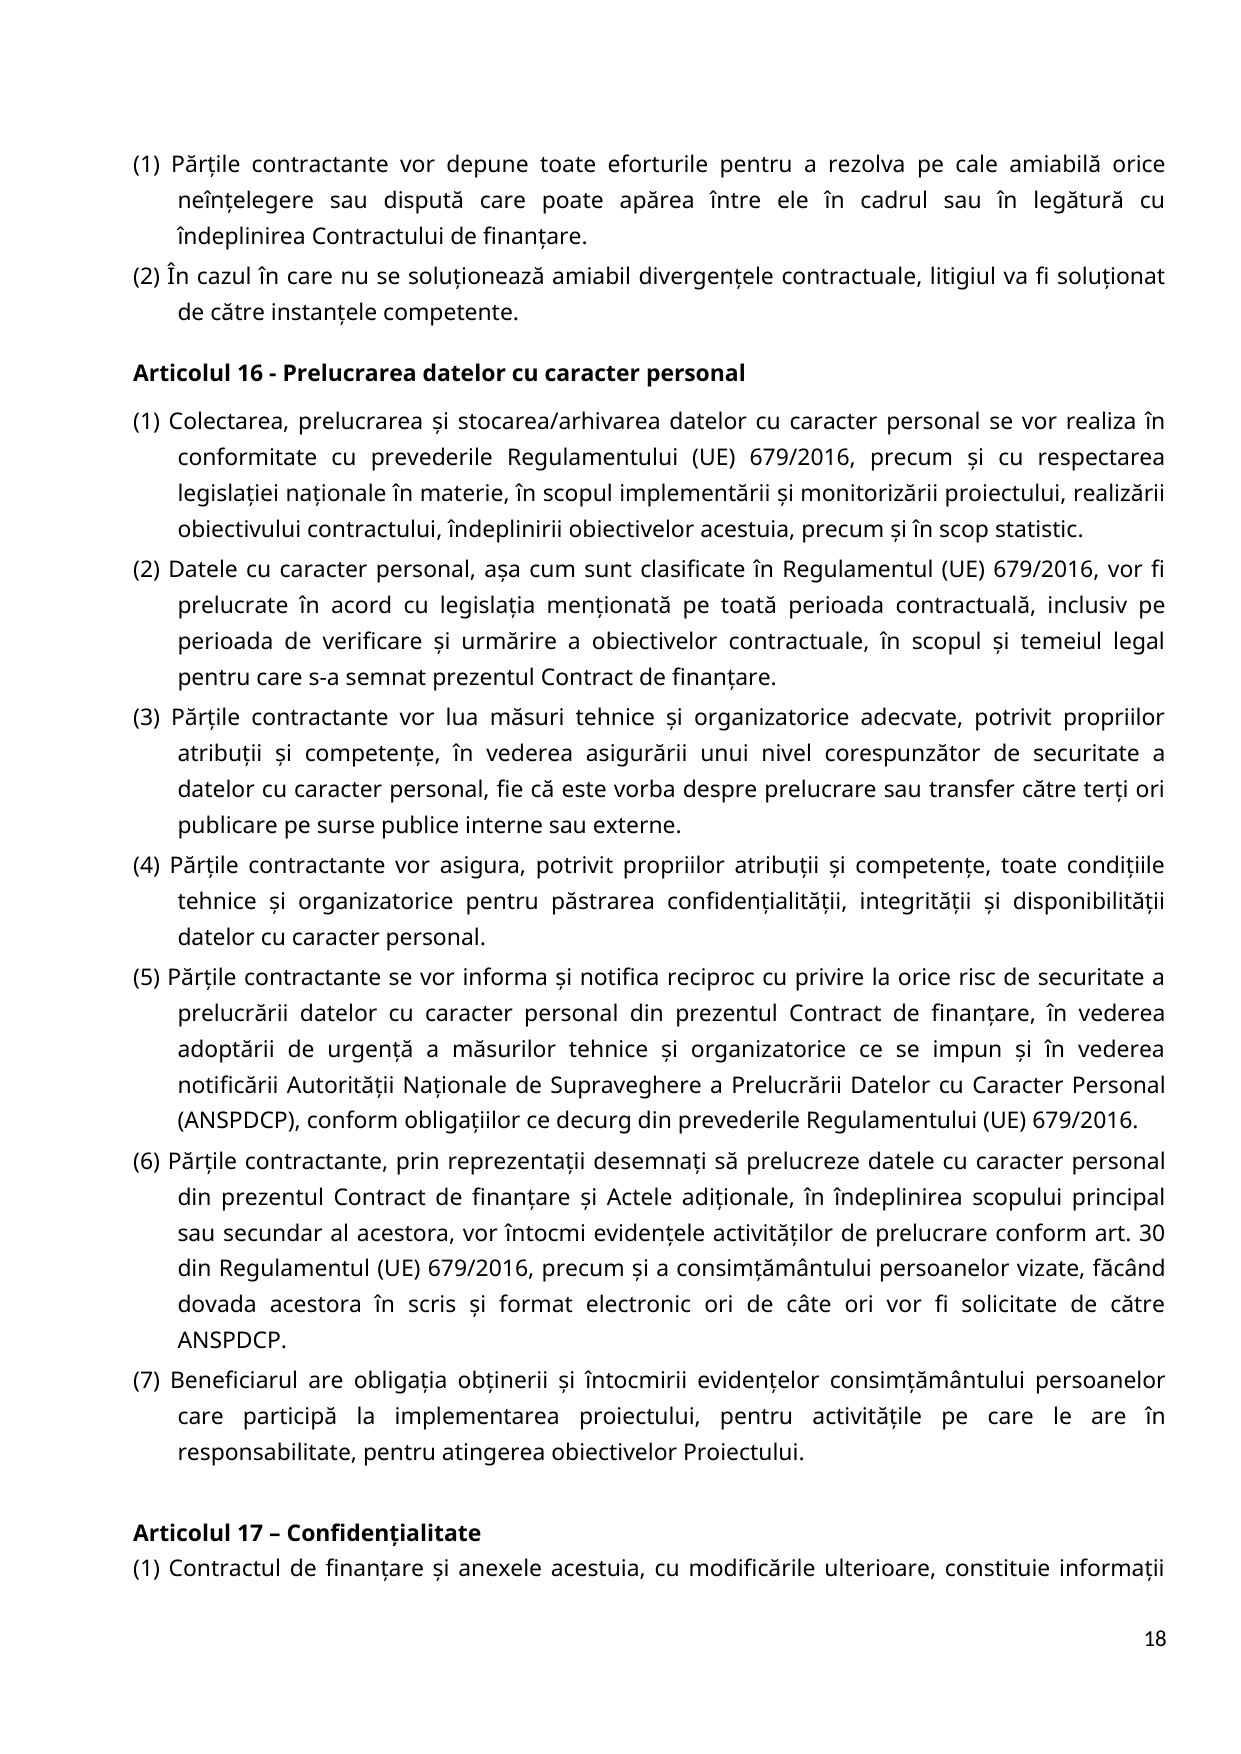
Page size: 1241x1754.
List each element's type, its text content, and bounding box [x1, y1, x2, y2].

text (4) Părțile contractante vor asigura, potrivit propriilor atribuții și competențe, toate condițiile tehnice și organizatorice pentru păstrarea confidențialității, integrității și disponibilității datelor cu caracter personal. [133, 849, 1166, 952]
text (2) În cazul în care nu se soluționează amiabil divergențele contractuale, litigiul va fi soluționat de către instanțele competente. [133, 260, 1166, 327]
text Articolul 16 - Prelucrarea datelor cu caracter personal [133, 357, 1166, 388]
text (3) Părțile contractante vor lua măsuri tehnice și organizatorice adecvate, potrivit propriilor atribuții și competențe, în vederea asigurării unui nivel corespunzător de securitate a datelor cu caracter personal, fie că este vorba despre prelucrare sau transfer către terți ori publicare pe surse publice interne sau externe. [133, 701, 1166, 840]
text (5) Părțile contractante se vor informa și notifica reciproc cu privire la orice risc de securitate a prelucrării datelor cu caracter personal din prezentul Contract de finanțare, în vederea adoptării de urgență a măsurilor tehnice și organizatorice ce se impun și în vederea notificării Autorității Naționale de Supraveghere a Prelucrării Datelor cu Caracter Personal (ANSPDCP), conform obligațiilor ce decurg din prevederile Regulamentului (UE) 679/2016. [133, 961, 1166, 1136]
text (2) Datele cu caracter personal, așa cum sunt clasificate în Regulamentul (UE) 679/2016, vor fi prelucrate în acord cu legislația menționată pe toată perioada contractuală, inclusiv pe perioada de verificare și urmărire a obiectivelor contractuale, în scopul și temeiul legal pentru care s-a semnat prezentul Contract de finanțare. [133, 553, 1166, 692]
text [133, 1552, 1166, 1584]
text (1) Colectarea, prelucrarea și stocarea/arhivarea datelor cu caracter personal se vor realiza în conformitate cu prevederile Regulamentului (UE) 679/2016, precum și cu respectarea legislației naționale în materie, în scopul implementării și monitorizării proiectului, realizării obiectivului contractului, îndeplinirii obiectivelor acestuia, precum și în scop statistic. [133, 405, 1166, 544]
subtitle Articolul 17 – Confidențialitate [133, 1516, 1166, 1548]
text (7) Beneficiarul are obligația obținerii și întocmirii evidențelor consimțământului persoanelor care participă la implementarea proiectului, pentru activitățile pe care le are în responsabilitate, pentru atingerea obiectivelor Proiectului. [133, 1364, 1166, 1467]
text (1) Părțile contractante vor depune toate eforturile pentru a rezolva pe cale amiabilă orice neînțelegere sau dispută care poate apărea între ele în cadrul sau în legătură cu îndeplinirea Contractului de finanțare. [133, 148, 1166, 251]
text (6) Părțile contractante, prin reprezentații desemnați să prelucreze datele cu caracter personal din prezentul Contract de finanțare și Actele adiționale, în îndeplinirea scopului principal sau secundar al acestora, vor întocmi evidențele activităților de prelucrare conform art. 30 din Regulamentul (UE) 679/2016, precum și a consimțământului persoanelor vizate, făcând dovada acestora în scris și format electronic ori de câte ori vor fi solicitate de către ANSPDCP. [133, 1144, 1166, 1356]
